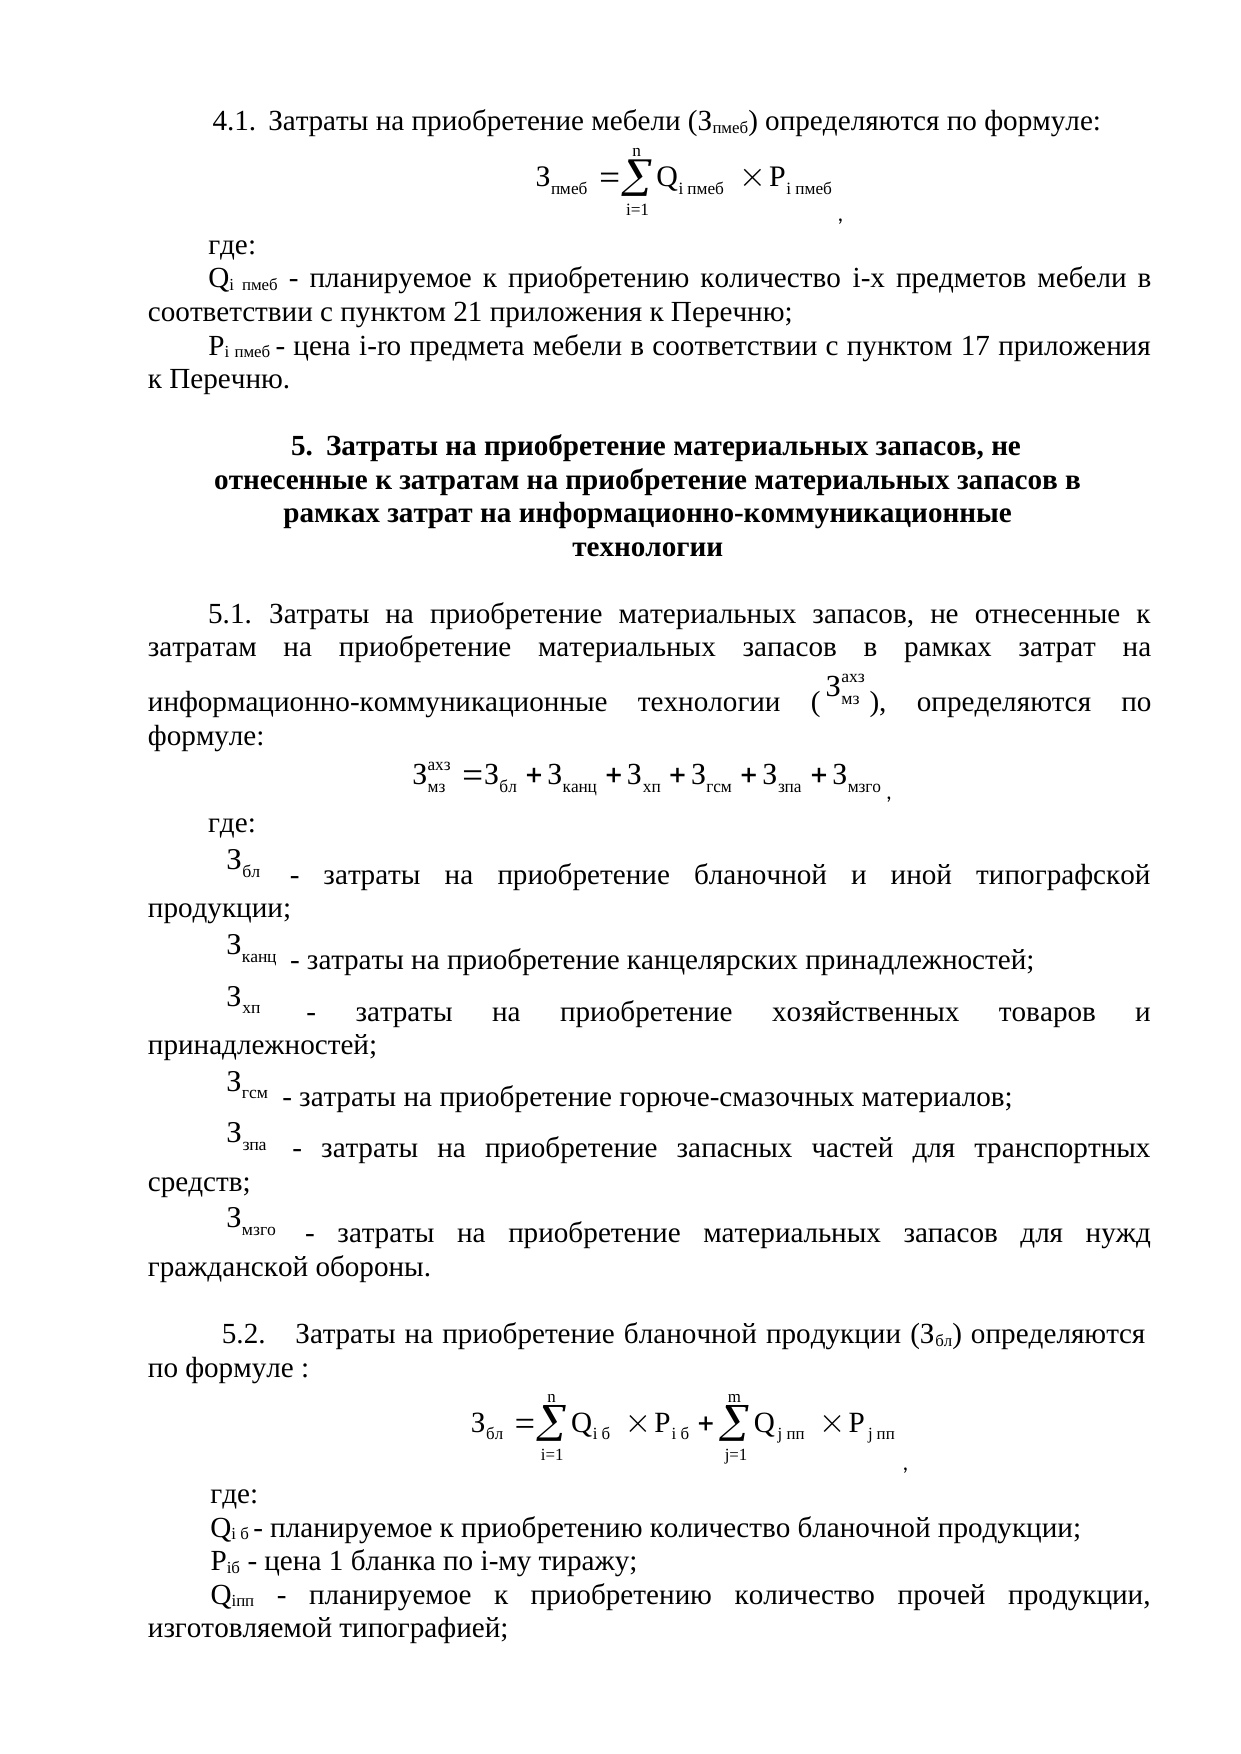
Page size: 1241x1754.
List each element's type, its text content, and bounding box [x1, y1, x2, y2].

text где: [148, 227, 1152, 261]
list , [223, 1383, 1152, 1476]
text - затраты на приобретение бланочной и иной типографской продукции; [148, 839, 1152, 924]
text Qi б - планируемое к приобретению количество бланочной продукции; [148, 1510, 1152, 1543]
text - затраты на приобретение хозяйственных товаров и принадлежностей; [148, 976, 1152, 1061]
text Qi пмеб - планируемое к приобретению количество i-x предметов мебели в соответствии с пунктом 21 приложения к Перечню; [148, 261, 1152, 328]
text где: [148, 806, 1152, 839]
text Qiпп - планируемое к приобретению количество прочей продукции, изготовляемой типографией; [148, 1577, 1152, 1644]
text , [148, 751, 1152, 806]
text - затраты на приобретение канцелярских принадлежностей; [148, 924, 1152, 976]
text - затраты на приобретение горюче-смазочных материалов; [148, 1061, 1152, 1112]
list , [223, 137, 1152, 227]
list Затраты на приобретение материальных запасов, не отнесенные к затратам на приобретение материальных запасов в рамках затрат на информационно-коммуникационные технологии [208, 428, 1087, 562]
text Piб - цена 1 бланка по i-му тиражу; [148, 1543, 1152, 1577]
text где: [148, 1476, 1152, 1510]
text - затраты на приобретение запасных частей для транспортных средств; [148, 1112, 1152, 1197]
list Затраты на приобретение мебели (Зпмеб) определяются по формуле: [212, 103, 1152, 137]
list Затраты на приобретение материальных запасов, не отнесенные к затратам на приобретение материальных запасов в рамках затрат на информационно-коммуникационные технологии (), определяются по формуле: [148, 596, 1152, 751]
text - затраты на приобретение материальных запасов для нужд гражданской обороны. [148, 1197, 1152, 1283]
list Затраты на приобретение бланочной продукции (Збл) определяются по формуле : [148, 1316, 1145, 1383]
text Pi пмеб - цена i-ro предмета мебели в соответствии с пунктом 17 приложения к Перечню. [148, 328, 1152, 395]
